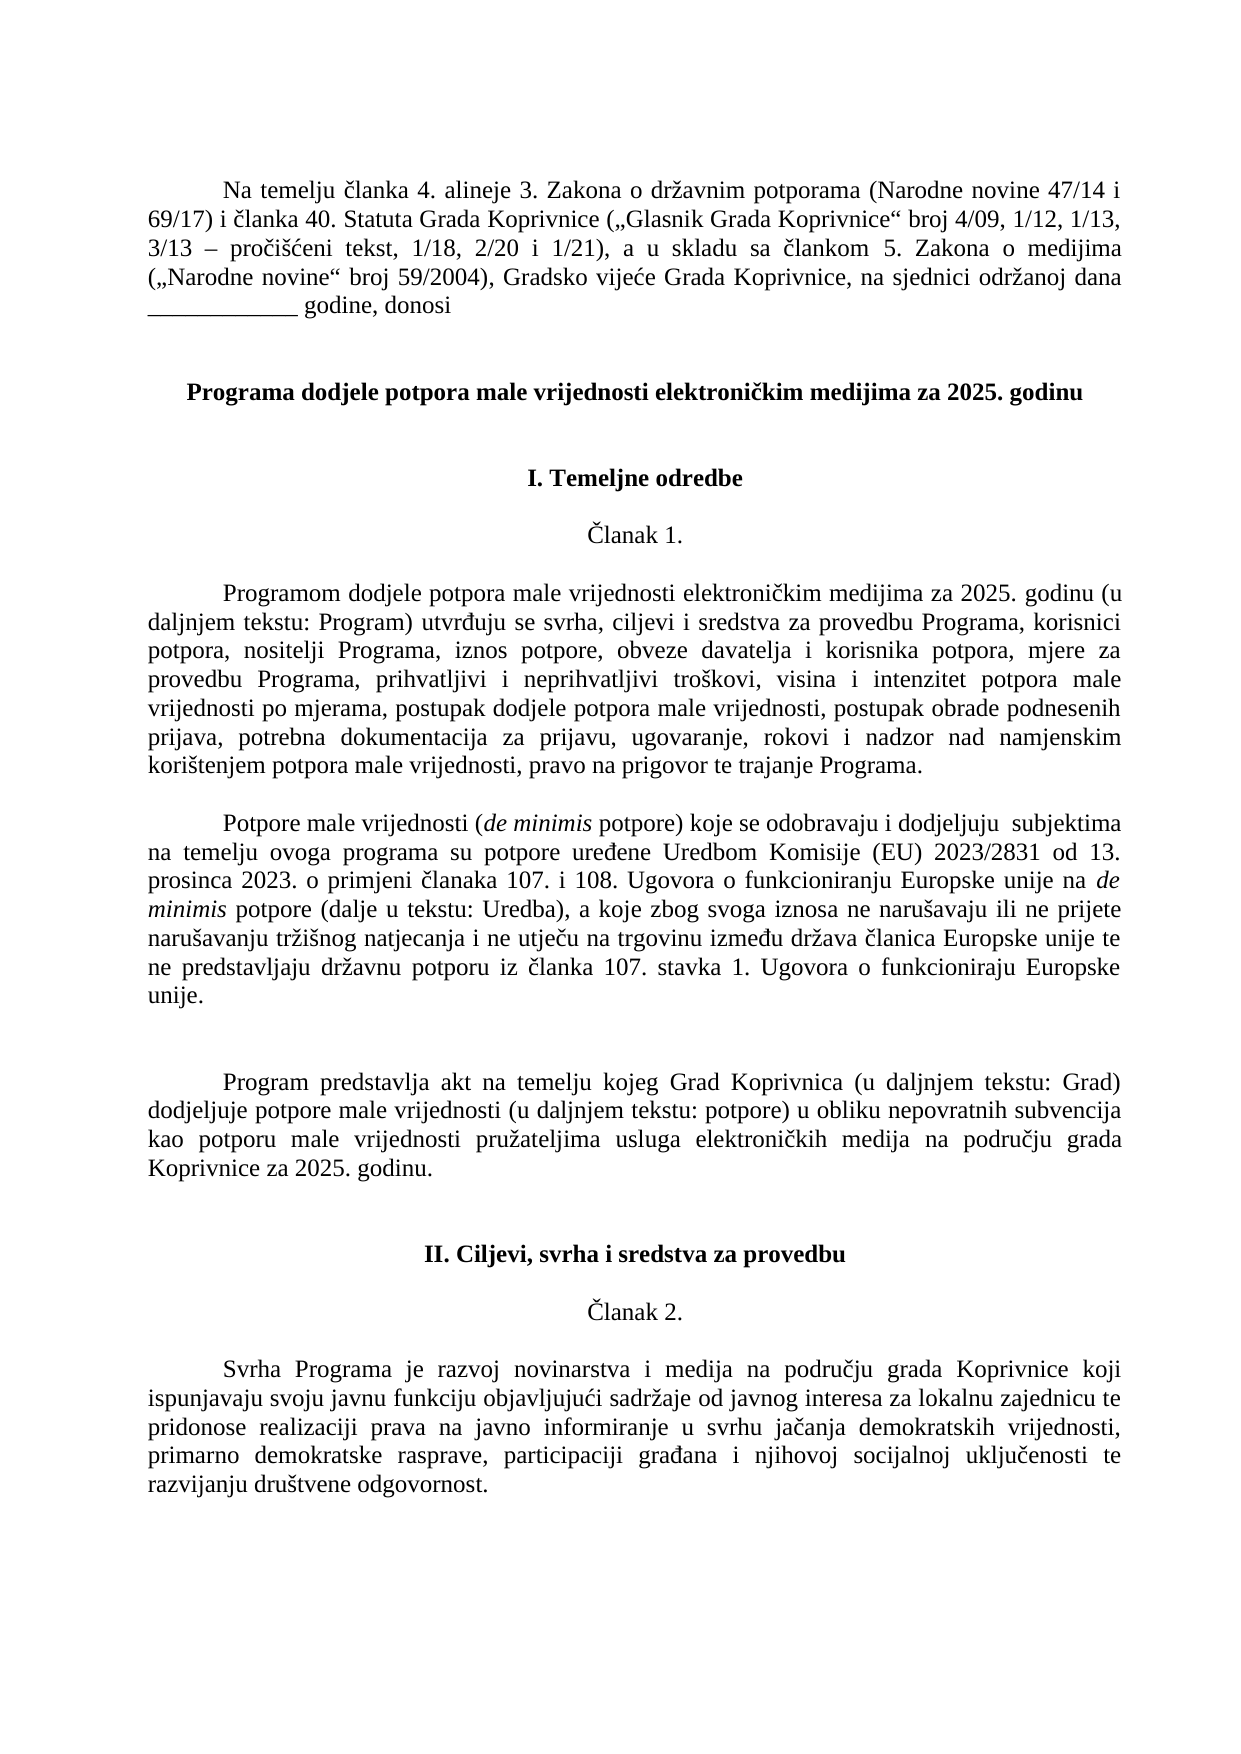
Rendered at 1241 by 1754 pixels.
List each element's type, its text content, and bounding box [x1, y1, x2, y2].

text I. Temeljne odredbe [148, 463, 1122, 492]
text Potpore male vrijednosti (de minimis potpore) koje se odobravaju i dodjeljuju subjektima na temelju ovoga programa su potpore uređene Uredbom Komisije (EU) 2023/2831 оd 13. prosinca 2023. o primjeni članaka 107. i 108. Ugovora o funkcioniranju Europske unije na de minimis potpore (dalje u tekstu: Uredba), a koje zbog svoga iznosa ne narušavaju ili ne prijete narušavanju tržišnog natjecanja i ne utječu na trgovinu između država članica Europske unije te ne predstavljaju državnu potporu iz članka 107. stavka 1. Ugovora o funkcioniraju Europske unije. [148, 808, 1122, 1009]
text Članak 2. [148, 1297, 1122, 1326]
text II. Ciljevi, svrha i sredstva za provedbu [148, 1239, 1122, 1268]
text Članak 1. [148, 521, 1122, 549]
text Programom dodjele potpora male vrijednosti elektroničkim medijima za 2025. godinu (u daljnjem tekstu: Program) utvrđuju se svrha, ciljevi i sredstva za provedbu Programa, korisnici potpora, nositelji Programa, iznos potpore, obveze davatelja i korisnika potpora, mjere za provedbu Programa, prihvatljivi i neprihvatljivi troškovi, visina i intenzitet potpora male vrijednosti po mjerama, postupak dodjele potpora male vrijednosti, postupak obrade podnesenih prijava, potrebna dokumentacija za prijavu, ugovaranje, rokovi i nadzor nad namjenskim korištenjem potpora male vrijednosti, pravo na prigovor te trajanje Programa. [148, 578, 1122, 779]
text Svrha Programa je razvoj novinarstva i medija na području grada Koprivnice koji ispunjavaju svoju javnu funkciju objavljujući sadržaje od javnog interesa za lokalnu zajednicu te pridonose realizaciji prava na javno informiranje u svrhu jačanja demokratskih vrijednosti, primarno demokratske rasprave, participaciji građana i njihovoj socijalnoj uključenosti te razvijanju društvene odgovornost. [148, 1354, 1122, 1498]
text Programa dodjele potpora male vrijednosti elektroničkim medijima za 2025. godinu [148, 377, 1122, 406]
text Na temelju članka 4. alineje 3. Zakona o državnim potporama (Narodne novine 47/14 i 69/17) i članka 40. Statuta Grada Koprivnice („Glasnik Grada Koprivnice“ broj 4/09, 1/12, 1/13, 3/13 – pročišćeni tekst, 1/18, 2/20 i 1/21), a u skladu sa člankom 5. Zakona o medijima („Narodne novine“ broj 59/2004), Gradsko vijeće Grada Koprivnice, na sjednici održanoj dana ____________ godine, donosi [148, 176, 1122, 319]
text Program predstavlja akt na temelju kojeg Grad Koprivnica (u daljnjem tekstu: Grad) dodjeljuje potpore male vrijednosti (u daljnjem tekstu: potpore) u obliku nepovratnih subvencija kao potporu male vrijednosti pružateljima usluga elektroničkih medija na području grada Koprivnice za 2025. godinu. [148, 1067, 1122, 1182]
